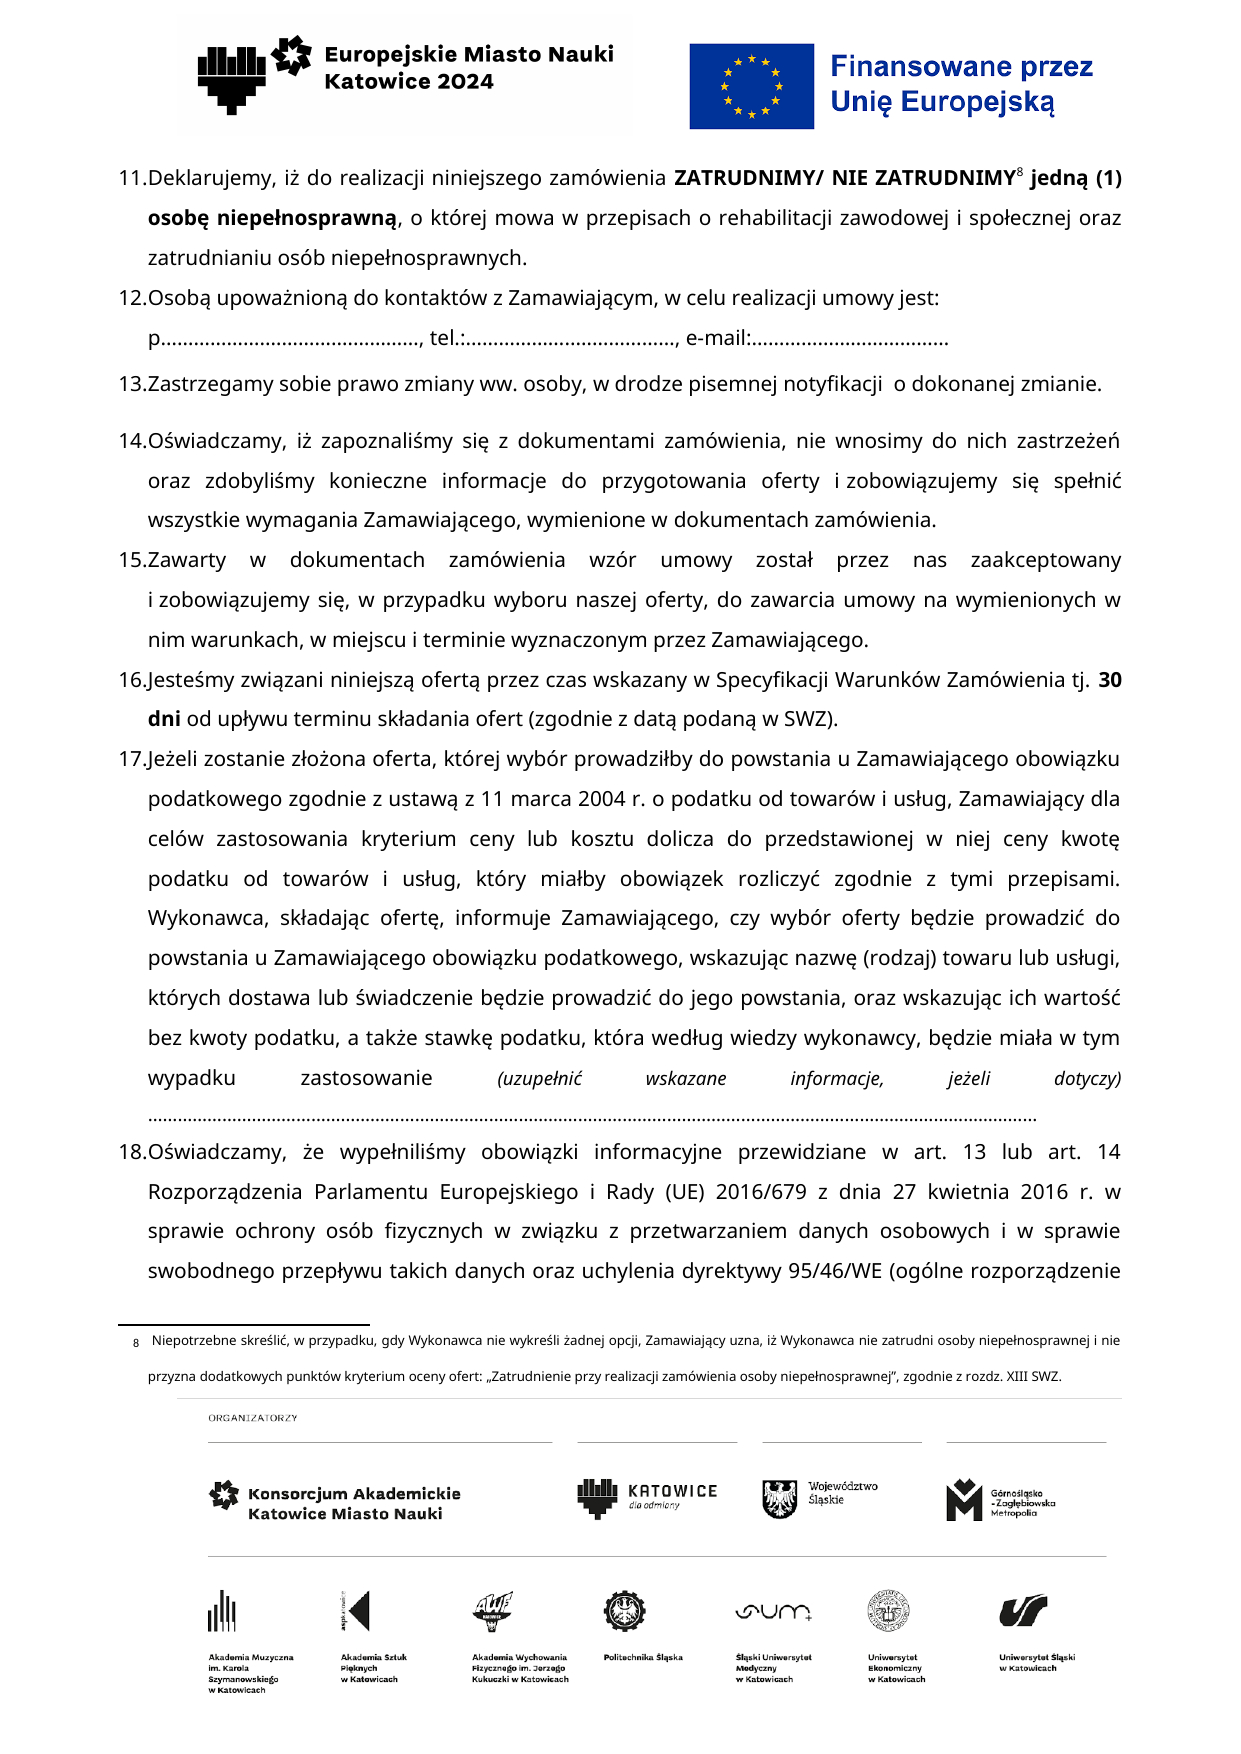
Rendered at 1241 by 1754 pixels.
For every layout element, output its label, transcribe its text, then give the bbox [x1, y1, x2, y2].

picture [177, 14, 634, 136]
subtitle Zawarty w dokumentach zamówienia wzór umowy został przez nas zaakceptowany i zobowiązujemy się, w przypadku wyboru naszej oferty, do zawarcia umowy na wymienionych w nim warunkach, w miejscu i terminie wyznaczonym przez Zamawiającego. [118, 545, 1122, 653]
subtitle Jesteśmy związani niniejszą ofertą przez czas wskazany w Specyfikacji Warunków Zamówienia tj. 30 dni od upływu terminu składania ofert (zgodnie z datą podaną w SWZ). [118, 665, 1122, 733]
subtitle Deklarujemy, iż do realizacji niniejszego zamówienia ZATRUDNIMY/ NIE ZATRUDNIMY jedną (1) osobę niepełnosprawną, o której mowa w przepisach o rehabilitacji zawodowej i społecznej oraz zatrudnianiu osób niepełnosprawnych. [118, 163, 1122, 272]
subtitle Oświadczamy, iż zapoznaliśmy się z dokumentami zamówienia, nie wnosimy do nich zastrzeżeń oraz zdobyliśmy konieczne informacje do przygotowania oferty i zobowiązujemy się spełnić wszystkie wymagania Zamawiającego, wymienione w dokumentach zamówienia. [118, 426, 1122, 534]
subtitle Zastrzegamy sobie prawo zmiany ww. osoby, w drodze pisemnej notyfikacji o dokonanej zmianie. [118, 369, 1122, 397]
subtitle Osobą upoważnioną do kontaktów z Zamawiającym, w celu realizacji umowy jest: [118, 283, 1122, 311]
subtitle p……………….………….……………, tel.:………………..………...……, e-mail:……………………………… [148, 323, 1122, 351]
subtitle Jeżeli zostanie złożona oferta, której wybór prowadziłby do powstania u Zamawiającego obowiązku podatkowego zgodnie z ustawą z 11 marca 2004 r. o podatku od towarów i usług, Zamawiający dla celów zastosowania kryterium ceny lub kosztu dolicza do przedstawionej w niej ceny kwotę podatku od towarów i usług, który miałby obowiązek rozliczyć zgodnie z tymi przepisami. Wykonawca, składając ofertę, informuje Zamawiającego, czy wybór oferty będzie prowadzić do powstania u Zamawiającego obowiązku podatkowego, wskazując nazwę (rodzaj) towaru lub usługi, których dostawa lub świadczenie będzie prowadzić do jego powstania, oraz wskazując ich wartość bez kwoty podatku, a także stawkę podatku, która według wiedzy wykonawcy, będzie miała w tym wypadku zastosowanie (uzupełnić wskazane informacje, jeżeli dotyczy) ……………………………………………………………………………………………………………………………………………………………… [118, 744, 1122, 1127]
picture [177, 1401, 1123, 1712]
picture [682, 36, 1111, 136]
